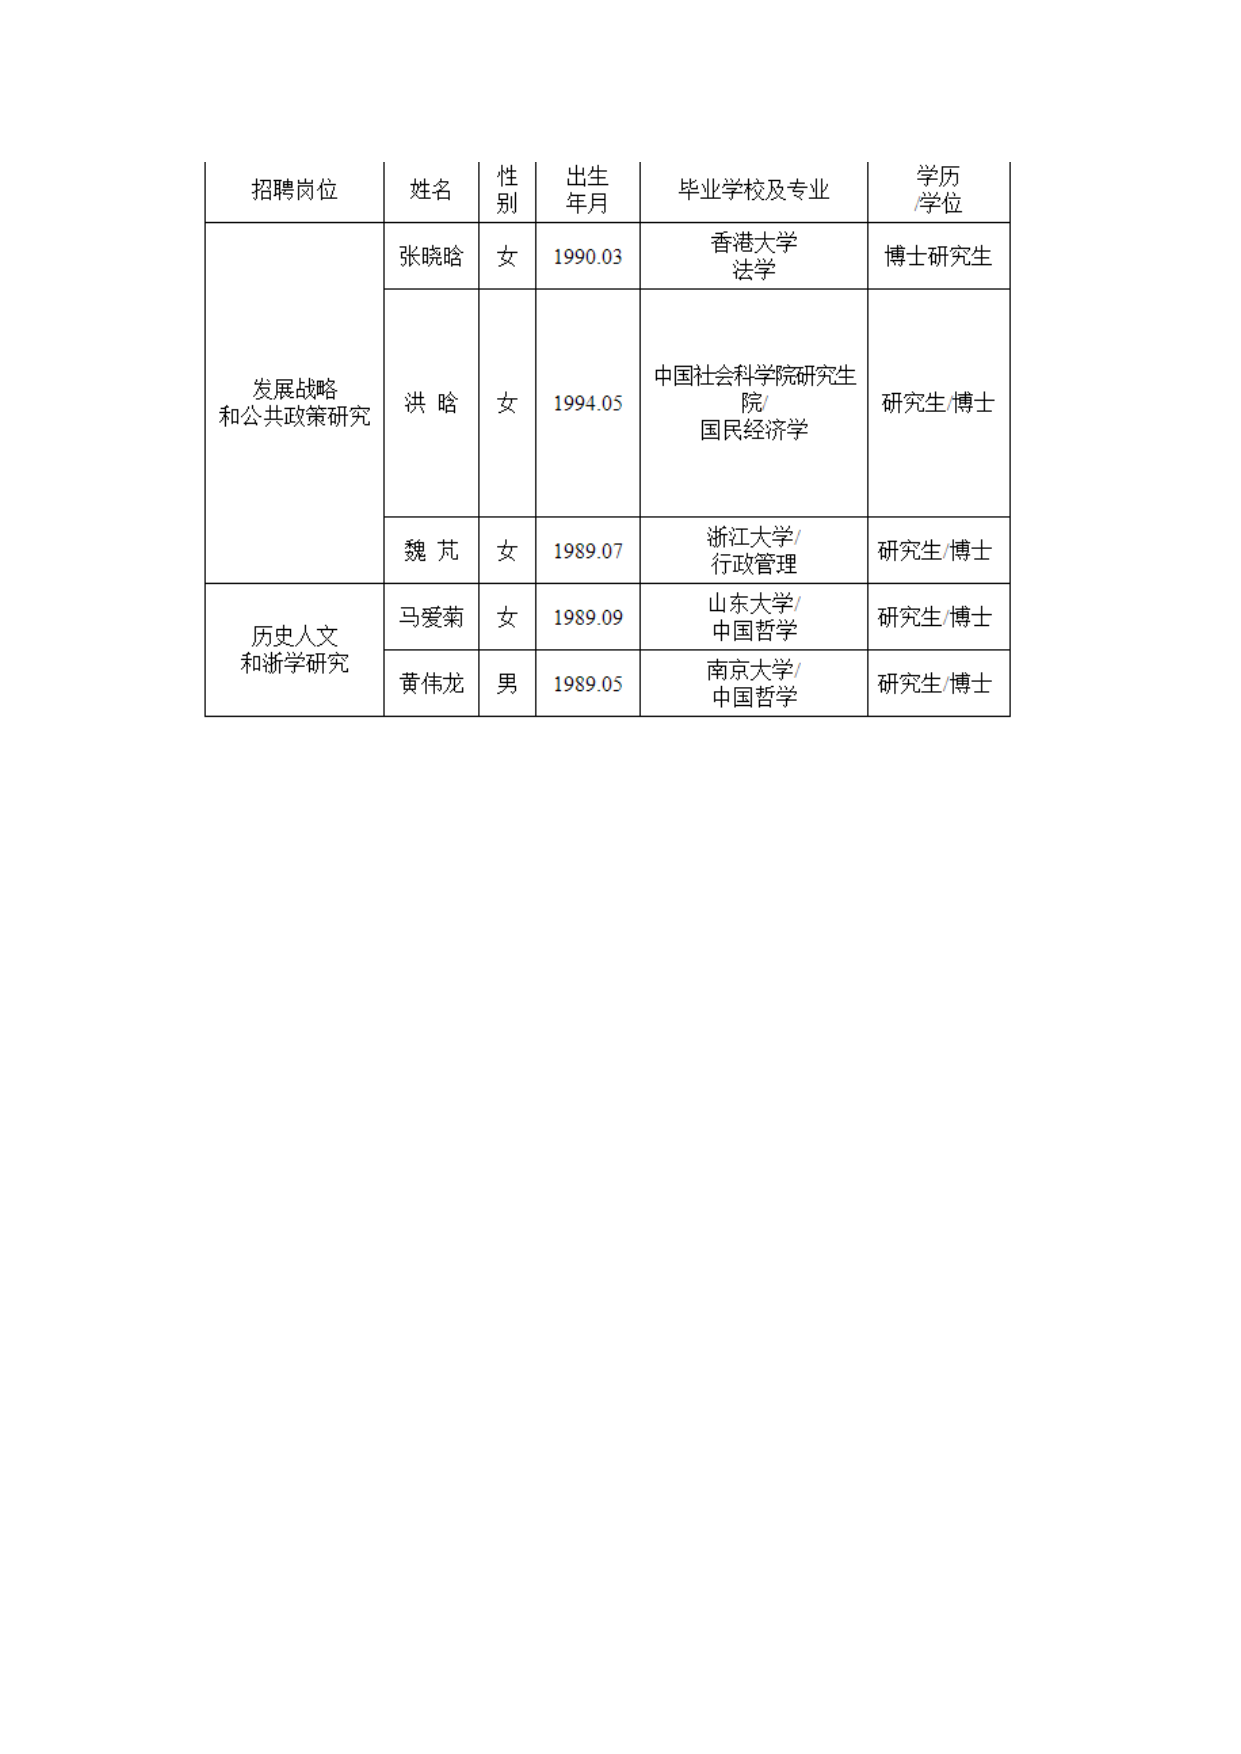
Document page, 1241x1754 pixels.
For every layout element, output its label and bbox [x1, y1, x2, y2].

picture [187, 162, 1053, 724]
